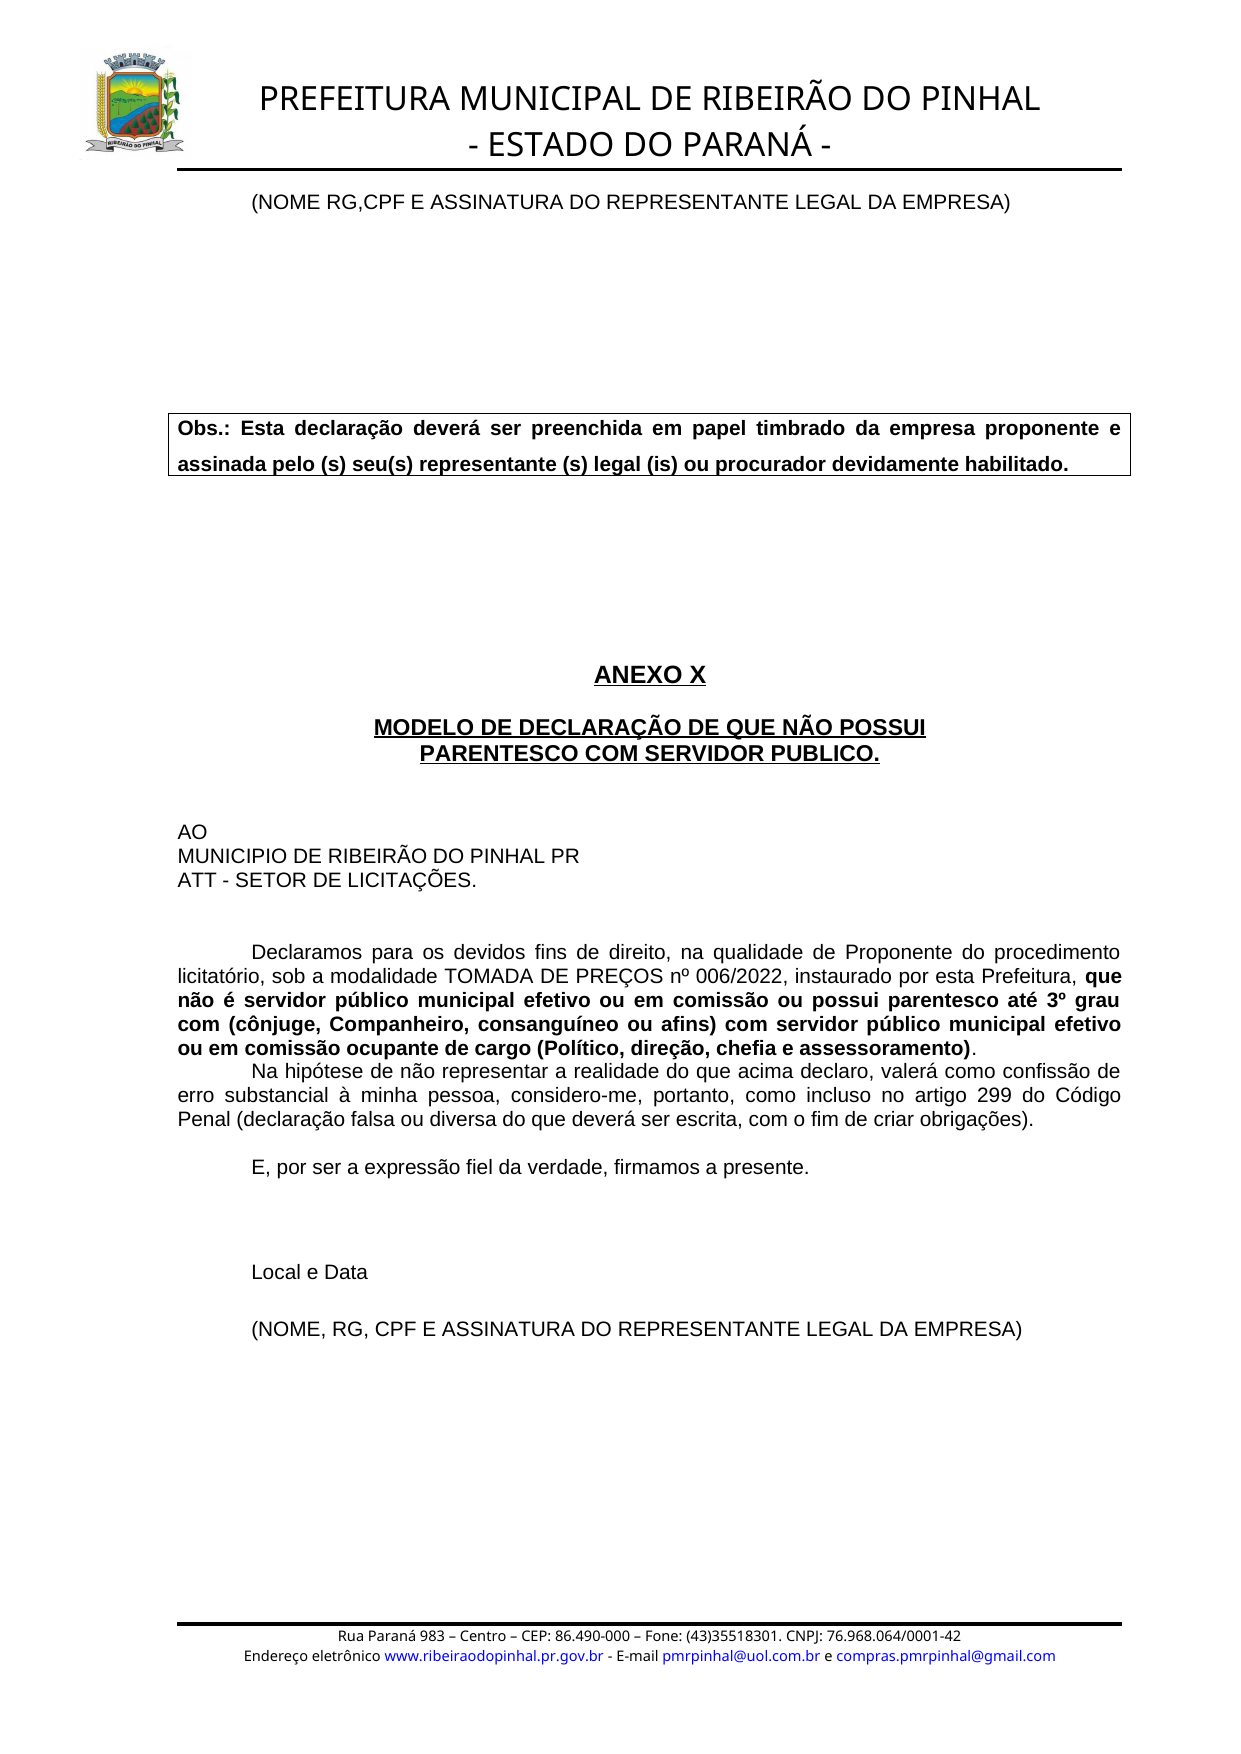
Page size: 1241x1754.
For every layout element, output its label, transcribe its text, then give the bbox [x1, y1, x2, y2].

text ATT - SETOR DE LICITAÇÕES. [177, 868, 1122, 892]
text PARENTESCO COM SERVIDOR PUBLICO. [177, 740, 1122, 766]
text Local e Data [177, 1260, 1122, 1284]
text Obs.: Esta declaração deverá ser preenchida em papel timbrado da empresa proponente e assinada pelo (s) seu(s) representante (s) legal (is) ou procurador devidamente habilitado. [169, 414, 1130, 475]
text MODELO DE DECLARAÇÃO DE QUE NÃO POSSUI [177, 713, 1122, 740]
text (NOME RG,CPF E ASSINATURA DO REPRESENTANTE LEGAL DA EMPRESA) [177, 190, 1122, 214]
text ANEXO X [177, 660, 1122, 688]
text (NOME, RG, CPF E ASSINATURA DO REPRESENTANTE LEGAL DA EMPRESA) [177, 1317, 1122, 1341]
text MUNICIPIO DE RIBEIRÃO DO PINHAL PR [177, 844, 1122, 868]
text Na hipótese de não representar a realidade do que acima declaro, valerá como confissão de erro substancial à minha pessoa, considero-me, portanto, como incluso no artigo 299 do Código Penal (declaração falsa ou diversa do que deverá ser escrita, com o fim de criar obrigações). [177, 1059, 1122, 1131]
text Declaramos para os devidos fins de direito, na qualidade de Proponente do procedimento licitatório, sob a modalidade TOMADA DE PREÇOS nº 006/2022, instaurado por esta Prefeitura, que não é servidor público municipal efetivo ou em comissão ou possui parentesco até 3º grau com (cônjuge, Companheiro, consanguíneo ou afins) com servidor público municipal efetivo ou em comissão ocupante de cargo (Político, direção, chefia e assessoramento). [177, 939, 1122, 1059]
picture [79, 45, 192, 160]
text E, por ser a expressão fiel da verdade, firmamos a presente. [177, 1155, 1122, 1179]
text AO [177, 820, 1122, 844]
